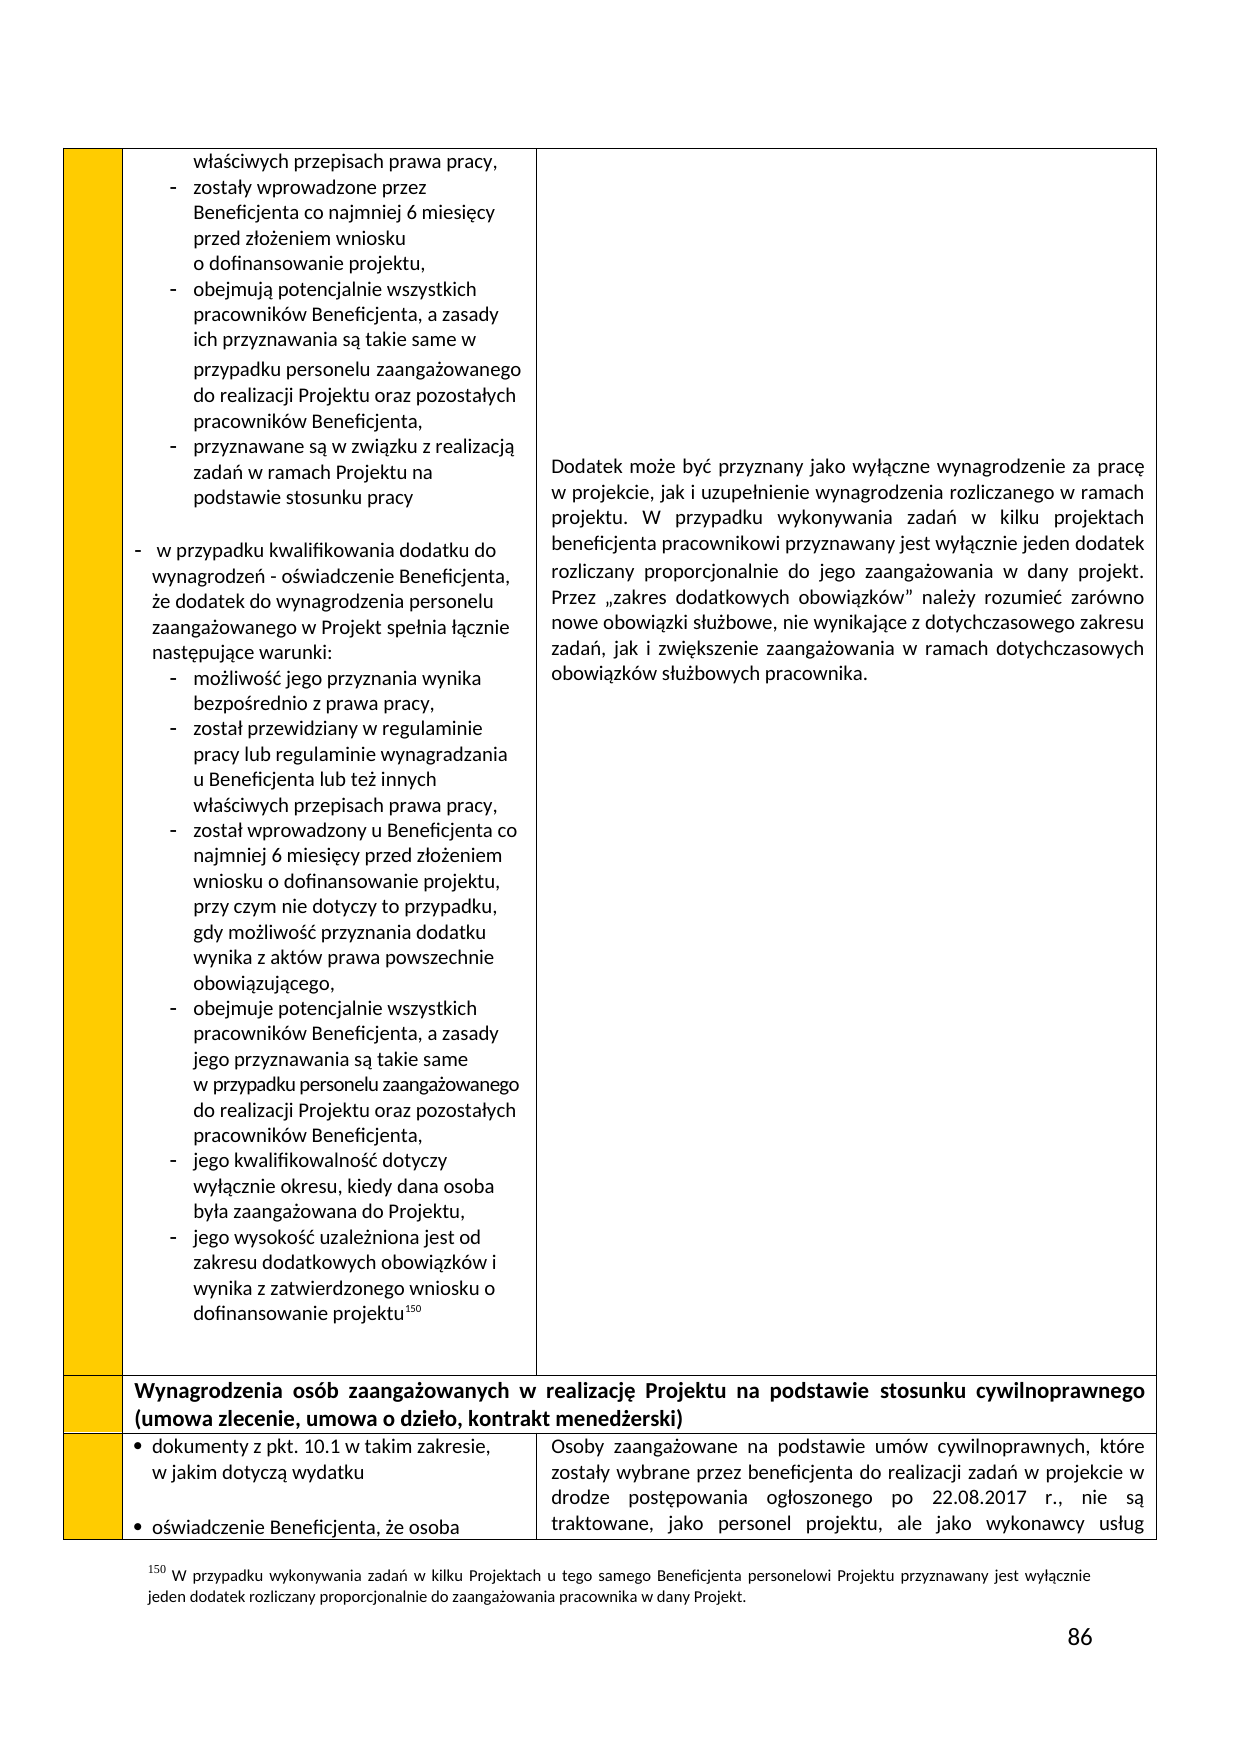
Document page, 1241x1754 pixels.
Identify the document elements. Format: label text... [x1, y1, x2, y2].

table_cell [64, 1434, 122, 1539]
table_cell [64, 1376, 122, 1432]
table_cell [537, 1434, 1156, 1539]
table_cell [123, 1434, 536, 1539]
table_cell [537, 149, 1156, 1375]
table_cell Wynagrodzenia osób zaangażowanych w realizację Projektu na podstawie stosunku cywilnoprawnego (umowa zlecenie, umowa o dzieło, kontrakt menedżerski) [123, 1376, 1156, 1432]
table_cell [123, 149, 536, 1375]
